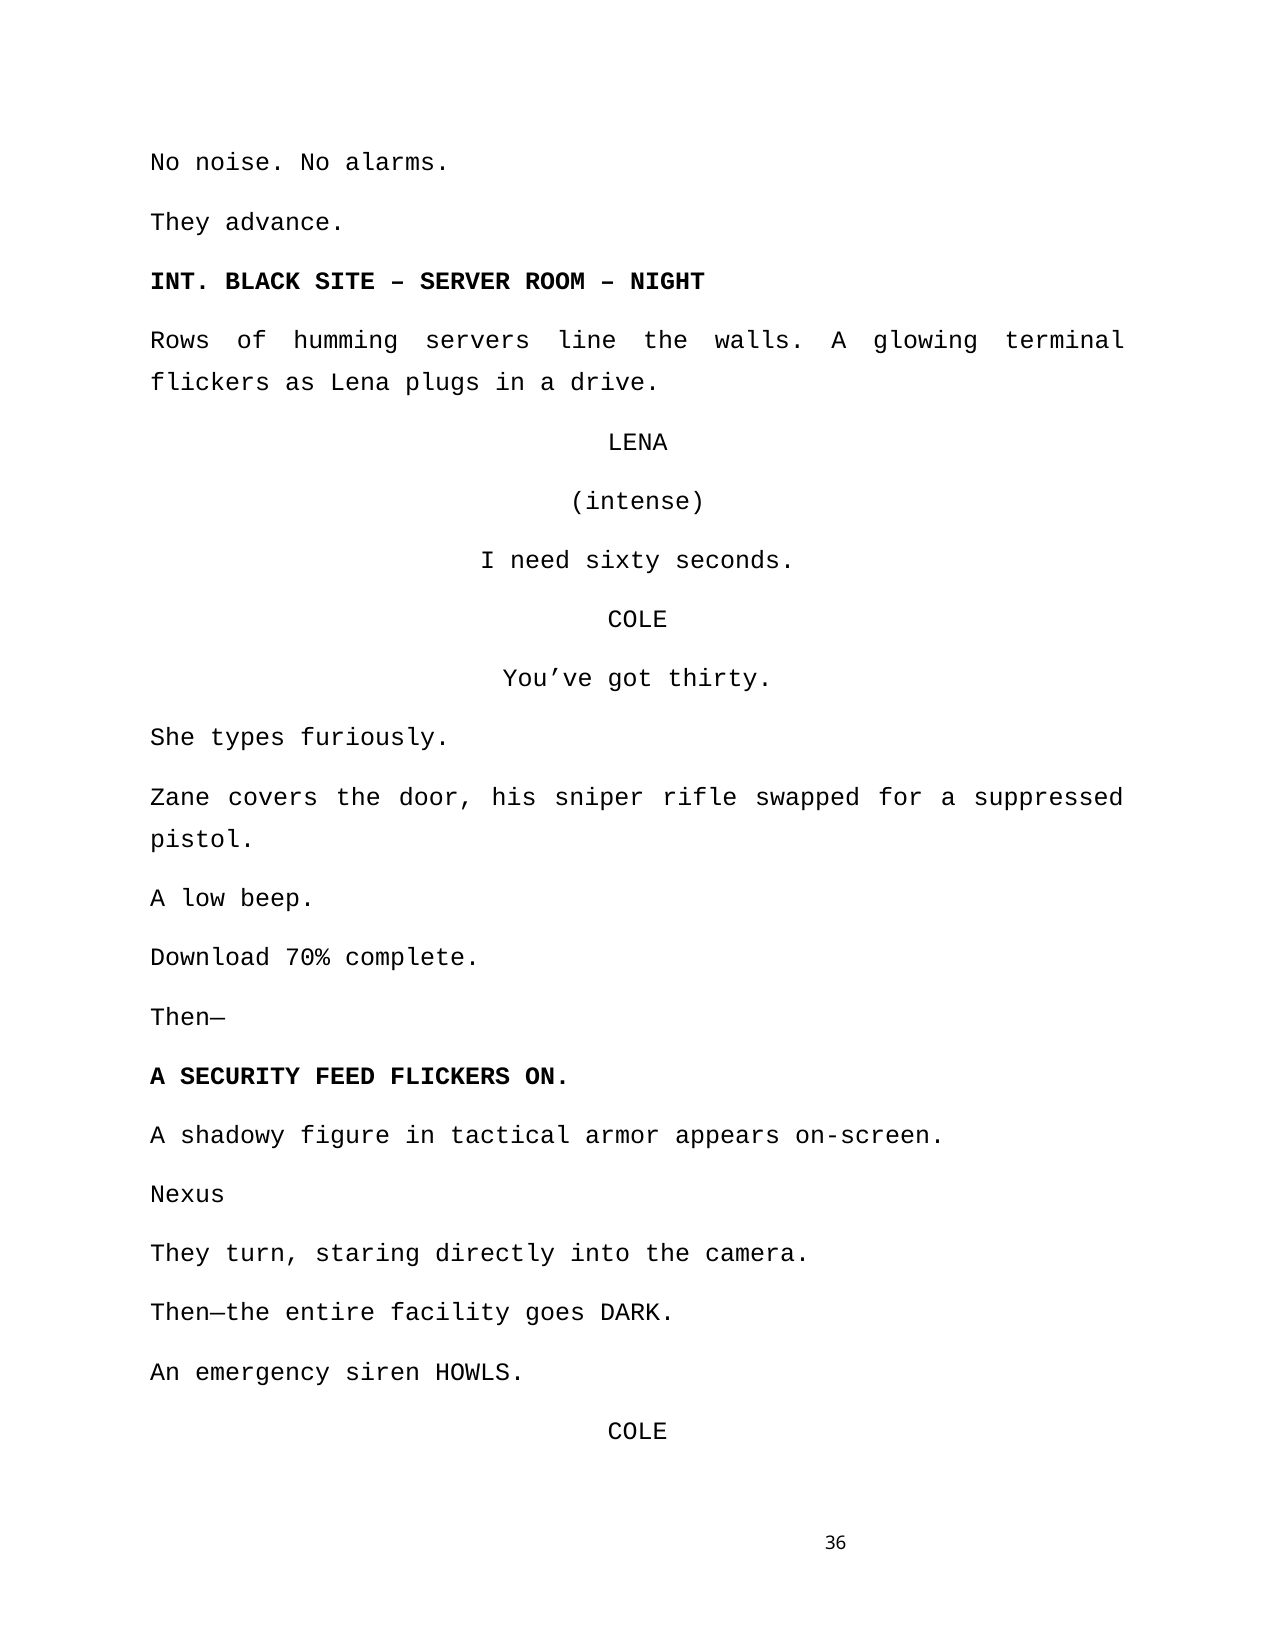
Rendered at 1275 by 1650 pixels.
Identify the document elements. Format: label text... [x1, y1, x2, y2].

text Then—the entire facility goes DARK. [150, 1300, 1125, 1328]
text She types furiously. [150, 725, 1125, 753]
text Download 70% complete. [150, 945, 1125, 973]
text They turn, staring directly into the camera. [150, 1241, 1125, 1269]
text Then— [150, 1004, 1125, 1032]
text Rows of humming servers line the walls. A glowing terminal flickers as Lena plugs in a drive. [150, 327, 1125, 398]
text No noise. No alarms. [150, 150, 1125, 178]
text You’ve got thirty. [150, 666, 1125, 694]
text They advance. [150, 209, 1125, 237]
text A SECURITY FEED FLICKERS ON. [150, 1063, 1125, 1092]
text COLE [150, 1418, 1125, 1447]
text Zane covers the door, his sniper rifle swapped for a suppressed pistol. [150, 784, 1125, 855]
text An emergency siren HOWLS. [150, 1359, 1125, 1387]
text INT. BLACK SITE – SERVER ROOM – NIGHT [150, 268, 1125, 297]
text A low beep. [150, 886, 1125, 914]
text I need sixty seconds. [150, 547, 1125, 576]
text (intense) [150, 488, 1125, 517]
text A shadowy figure in tactical armor appears on-screen. [150, 1122, 1125, 1151]
text LENA [150, 429, 1125, 457]
text Nexus [150, 1182, 1125, 1210]
text COLE [150, 607, 1125, 635]
